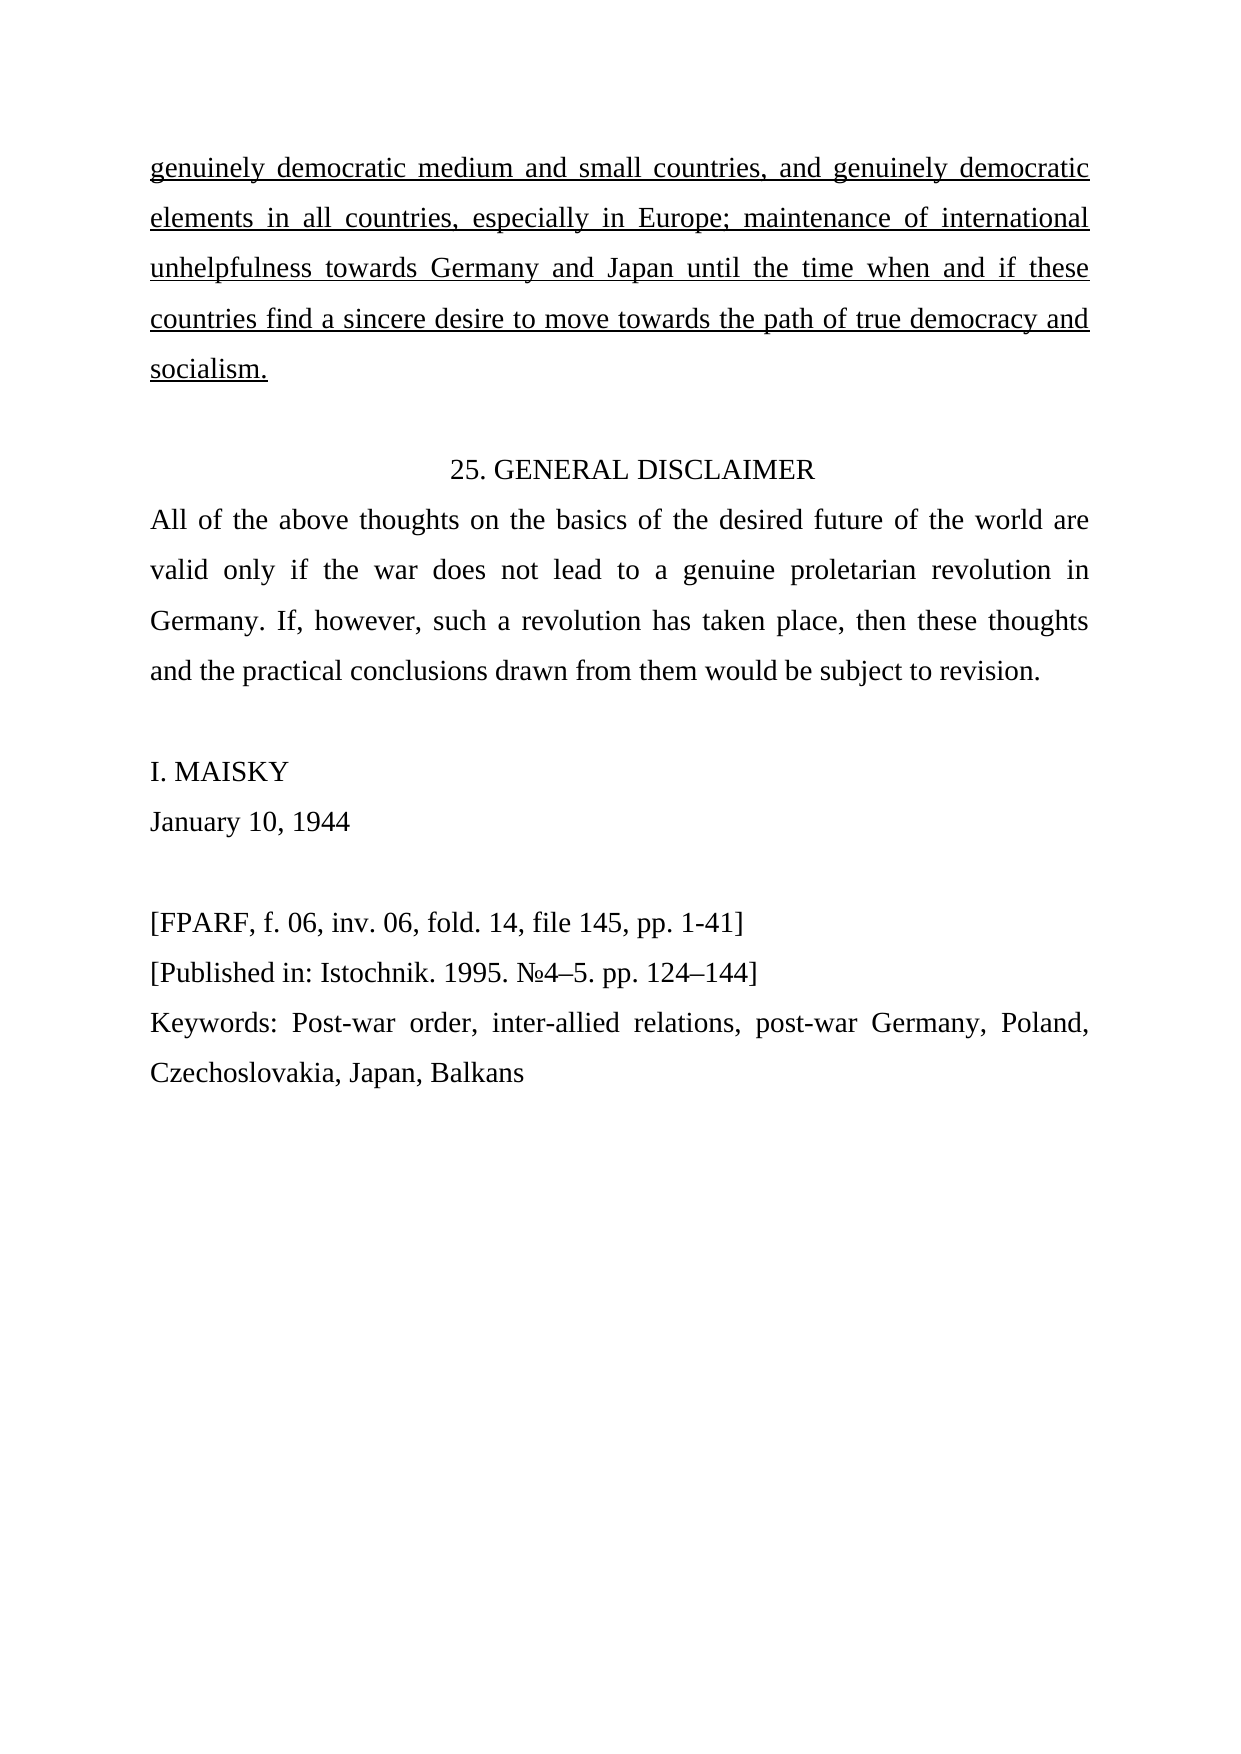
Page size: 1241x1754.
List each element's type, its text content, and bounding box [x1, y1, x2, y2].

text January 10, 1944 [150, 804, 1090, 838]
text All of the above thoughts on the basics of the desired future of the world are valid only if the war does not lead to a genuine proletarian revolution in Germany. If, however, such a revolution has taken place, then these thoughts and the practical conclusions drawn from them would be subject to revision. [150, 502, 1090, 687]
text [FPARF, f. 06, inv. 06, fold. 14, file 145, pp. 1-41] [150, 905, 1090, 938]
text [Published in: Istochnik. 1995. №4–5. pp. 124–144] [150, 955, 1090, 988]
text 25. GENERAL DISCLAIMER [375, 452, 1090, 485]
text I. MAISKY [150, 754, 1090, 787]
text Keywords: Post-war order, inter-allied relations, post-war Germany, Poland, Czechoslovakia, Japan, Balkans [150, 1005, 1090, 1089]
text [150, 150, 1090, 179]
